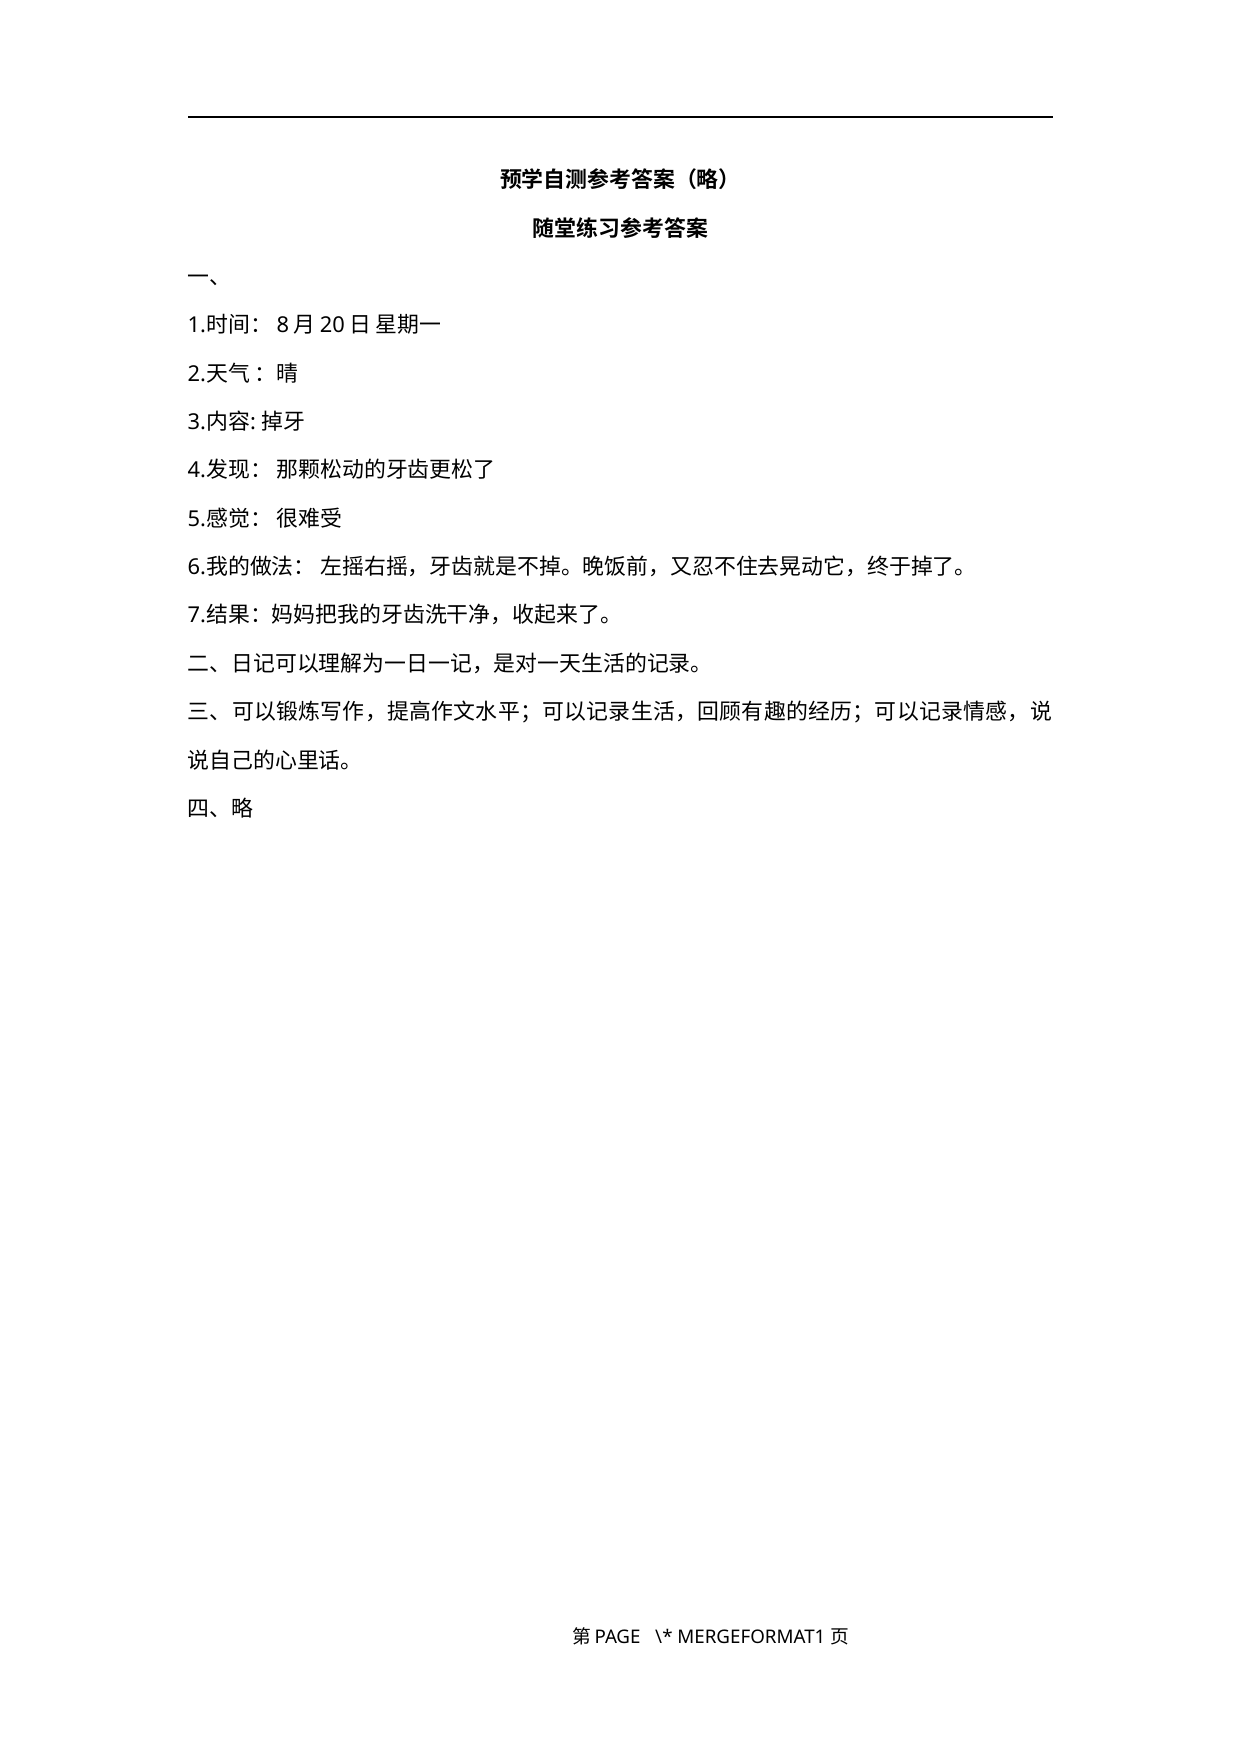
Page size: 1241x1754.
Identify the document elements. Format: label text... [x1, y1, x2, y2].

text 随堂练习参考答案 [187, 210, 1053, 243]
text 2.天气 ：晴 [187, 355, 1053, 388]
text 三、可以锻炼写作，提高作文水平；可以记录生活，回顾有趣的经历；可以记录情感，说说自己的心里话。 [187, 694, 1053, 775]
text 7.结果：妈妈把我的牙齿洗干净，收起来了。 [187, 597, 1053, 629]
text 5.感觉： 很难受 [187, 500, 1053, 533]
text 6.我的做法： 左摇右摇，牙齿就是不掉。晚饭前，又忍不住去晃动它，终于掉了。 [187, 549, 1053, 581]
text 1.时间： 8月20日 星期一 [187, 307, 1053, 339]
text 二、日记可以理解为一日一记，是对一天生活的记录。 [187, 645, 1053, 678]
text 四、略 [187, 791, 1053, 823]
text 3.内容: 掉牙 [187, 404, 1053, 436]
text 预学自测参考答案（略） [187, 162, 1053, 194]
text 一、 [187, 259, 1053, 291]
text 4.发现： 那颗松动的牙齿更松了 [187, 452, 1053, 484]
